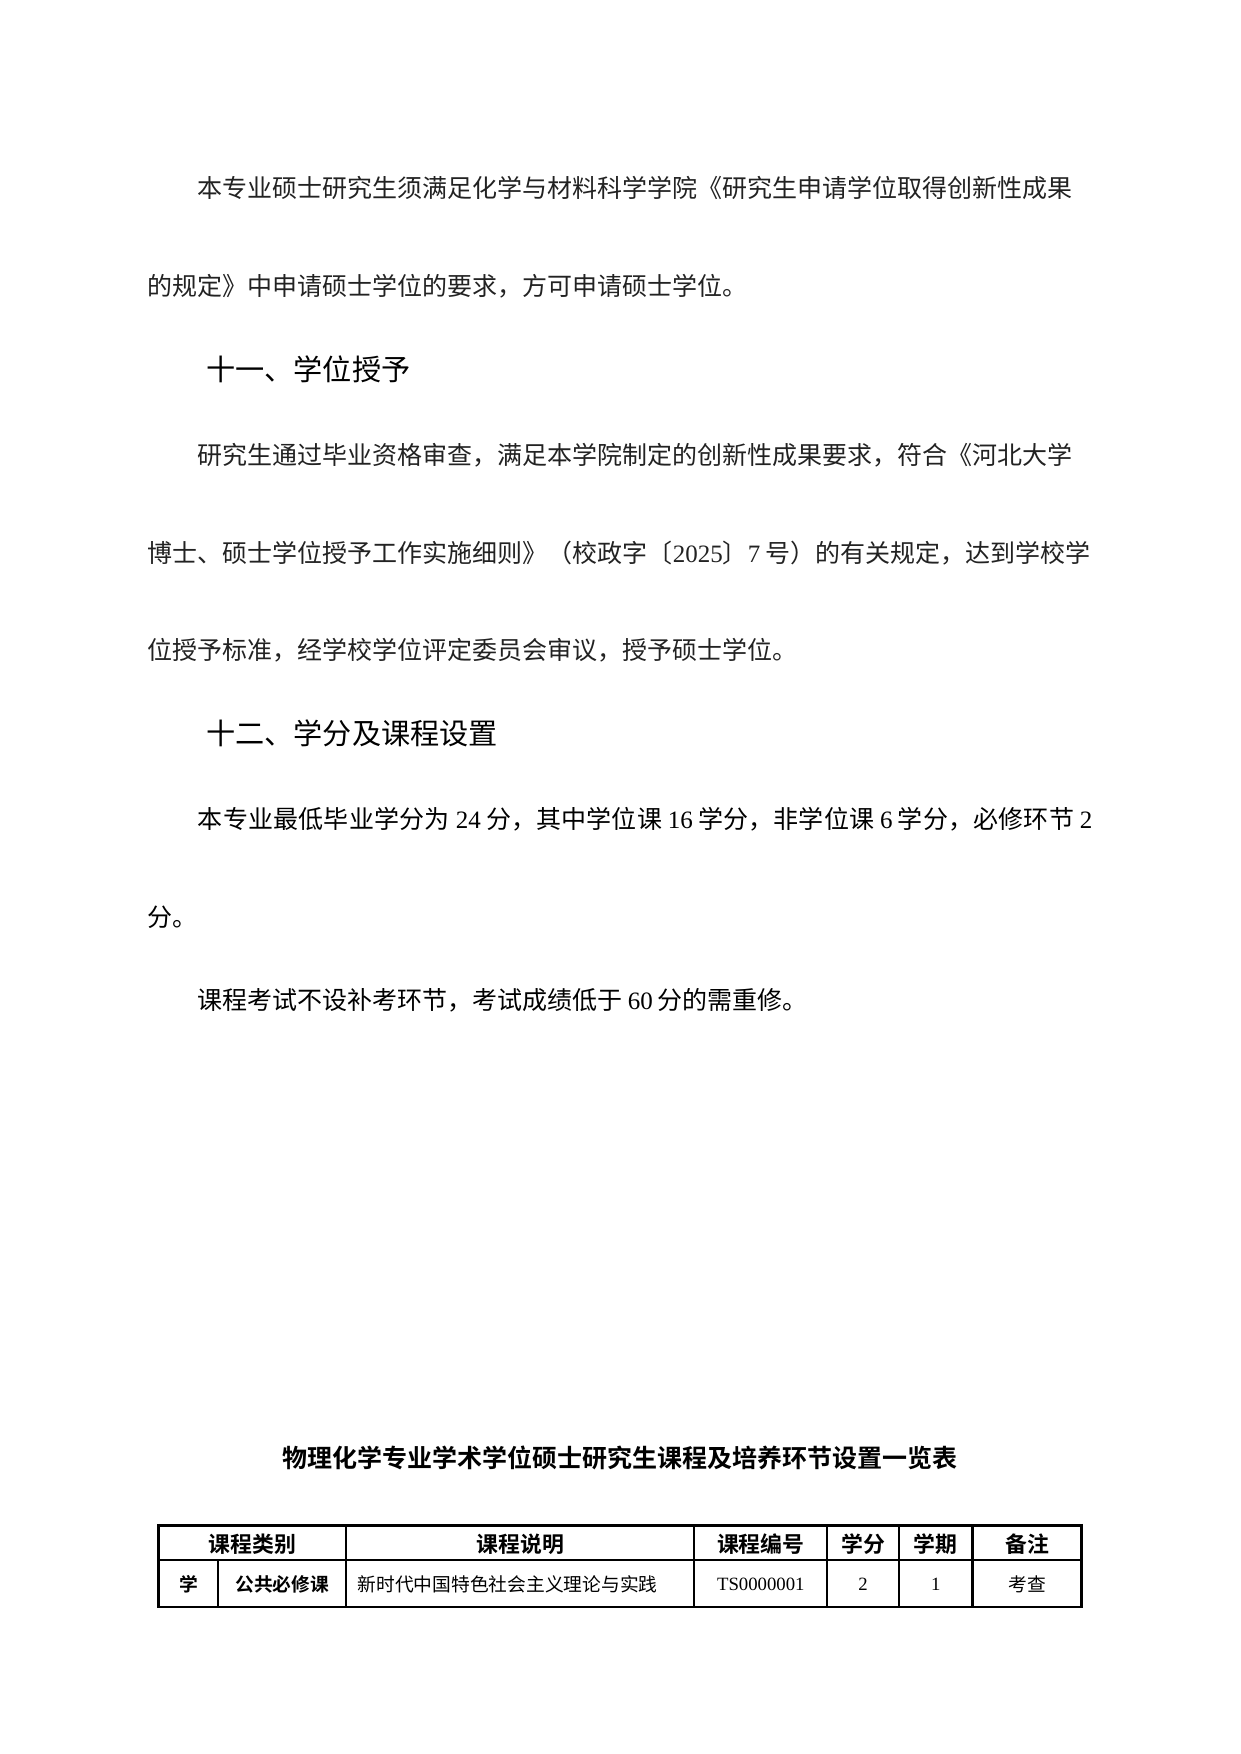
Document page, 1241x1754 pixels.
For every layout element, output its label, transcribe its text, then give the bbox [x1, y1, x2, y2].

table_cell 1 [900, 1561, 971, 1606]
text 物理化学专业学术学位硕士研究生课程及培养环节设置一览表 [148, 1424, 1092, 1489]
table_cell 学位课 [160, 1561, 217, 1606]
table_header 课程说明 [347, 1527, 693, 1559]
text 课程考试不设补考环节，考试成绩低于60分的需重修。 [148, 966, 1092, 1031]
table_cell 考查 [974, 1561, 1080, 1606]
text 十二、学分及课程设置 [148, 699, 1092, 764]
table_cell 2 [828, 1561, 898, 1606]
table_header 学期 [900, 1527, 971, 1559]
table_cell 新时代中国特色社会主义理论与实践 [347, 1561, 693, 1606]
text 本专业硕士研究生须满足化学与材料科学学院《研究生申请学位取得创新性成果的规定》中申请硕士学位的要求，方可申请硕士学位。 [148, 154, 1092, 317]
table_header 学分 [828, 1527, 898, 1559]
table_header 备注 [974, 1527, 1080, 1559]
table_cell 公共必修课 （4学分） [219, 1561, 345, 1606]
table_cell TS0000001 [695, 1561, 826, 1606]
table_header 课程编号 [695, 1527, 826, 1559]
text 十一、学位授予 [148, 335, 1092, 400]
table_header 课程类别 [160, 1527, 345, 1559]
text 本专业最低毕业学分为24分，其中学位课16学分，非学位课6学分，必修环节2分。 [148, 786, 1092, 948]
text 研究生通过毕业资格审查，满足本学院制定的创新性成果要求，符合《河北大学博士、硕士学位授予工作实施细则》（校政字〔2025〕7号）的有关规定，达到学校学位授予标准，经学校学位评定委员会审议，授予硕士学位。 [148, 421, 1092, 681]
